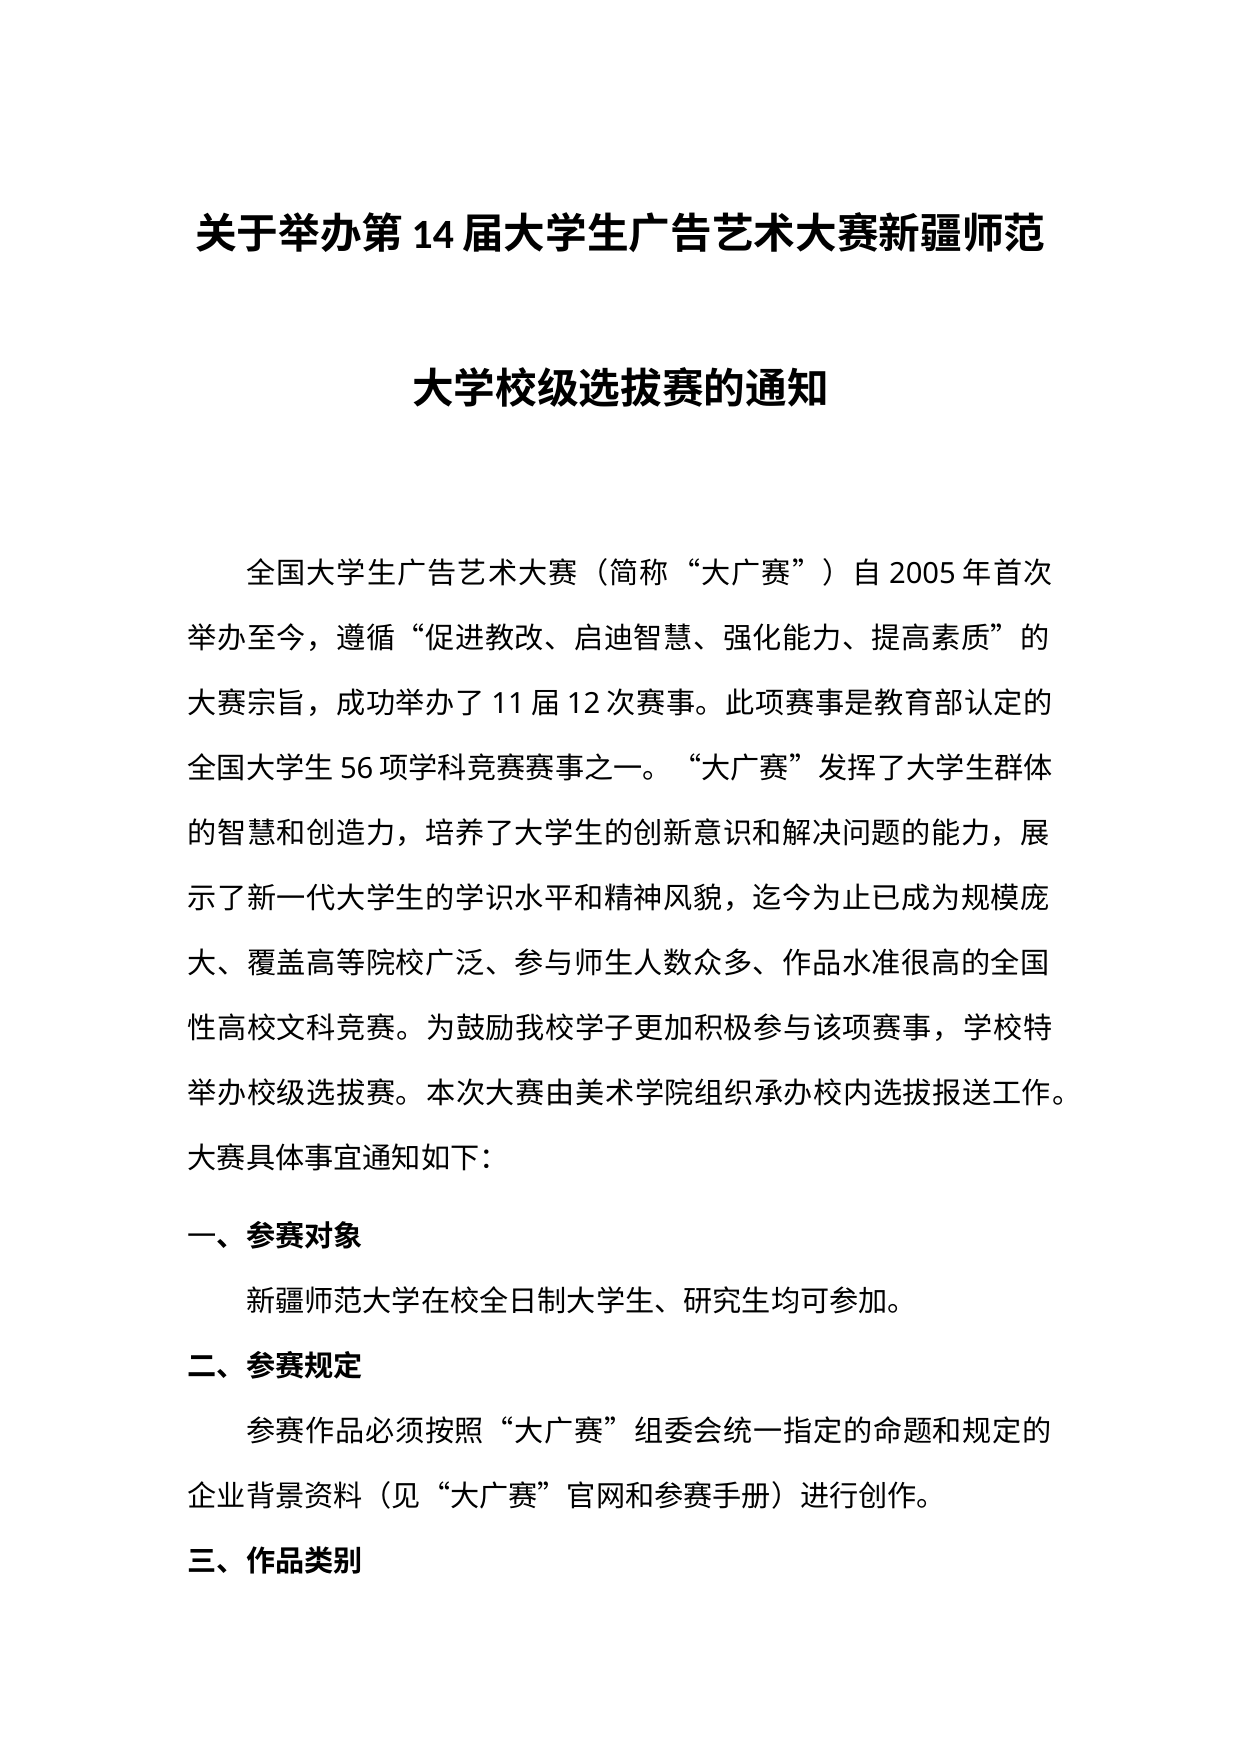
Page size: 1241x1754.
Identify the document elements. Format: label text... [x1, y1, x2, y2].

text 二、参赛规定 [187, 1332, 1053, 1397]
text 参赛作品必须按照“大广赛”组委会统一指定的命题和规定的企业背景资料（见“大广赛”官网和参赛手册）进行创作。 [187, 1397, 1053, 1527]
subtitle 关于举办第14届大学生广告艺术大赛新疆师范大学校级选拔赛的通知 [187, 197, 1053, 418]
text 三、作品类别 [187, 1527, 1053, 1592]
text 新疆师范大学在校全日制大学生、研究生均可参加。 [187, 1267, 1053, 1332]
text 一、参赛对象 [187, 1202, 1053, 1267]
subtitle 全国大学生广告艺术大赛（简称“大广赛”）自2005年首次举办至今，遵循“促进教改、启迪智慧、强化能力、提高素质”的大赛宗旨，成功举办了11届12次赛事。此项赛事是教育部认定的全国大学生56项学科竞赛赛事之一。“大广赛”发挥了大学生群体的智慧和创造力，培养了大学生的创新意识和解决问题的能力，展示了新一代大学生的学识水平和精神风貌，迄今为止已成为规模庞大、覆盖高等院校广泛、参与师生人数众多、作品水准很高的全国性高校文科竞赛。为鼓励我校学子更加积极参与该项赛事，学校特举办校级选拔赛。本次大赛由美术学院组织承办校内选拔报送工作。大赛具体事宜通知如下： [187, 538, 1053, 1188]
